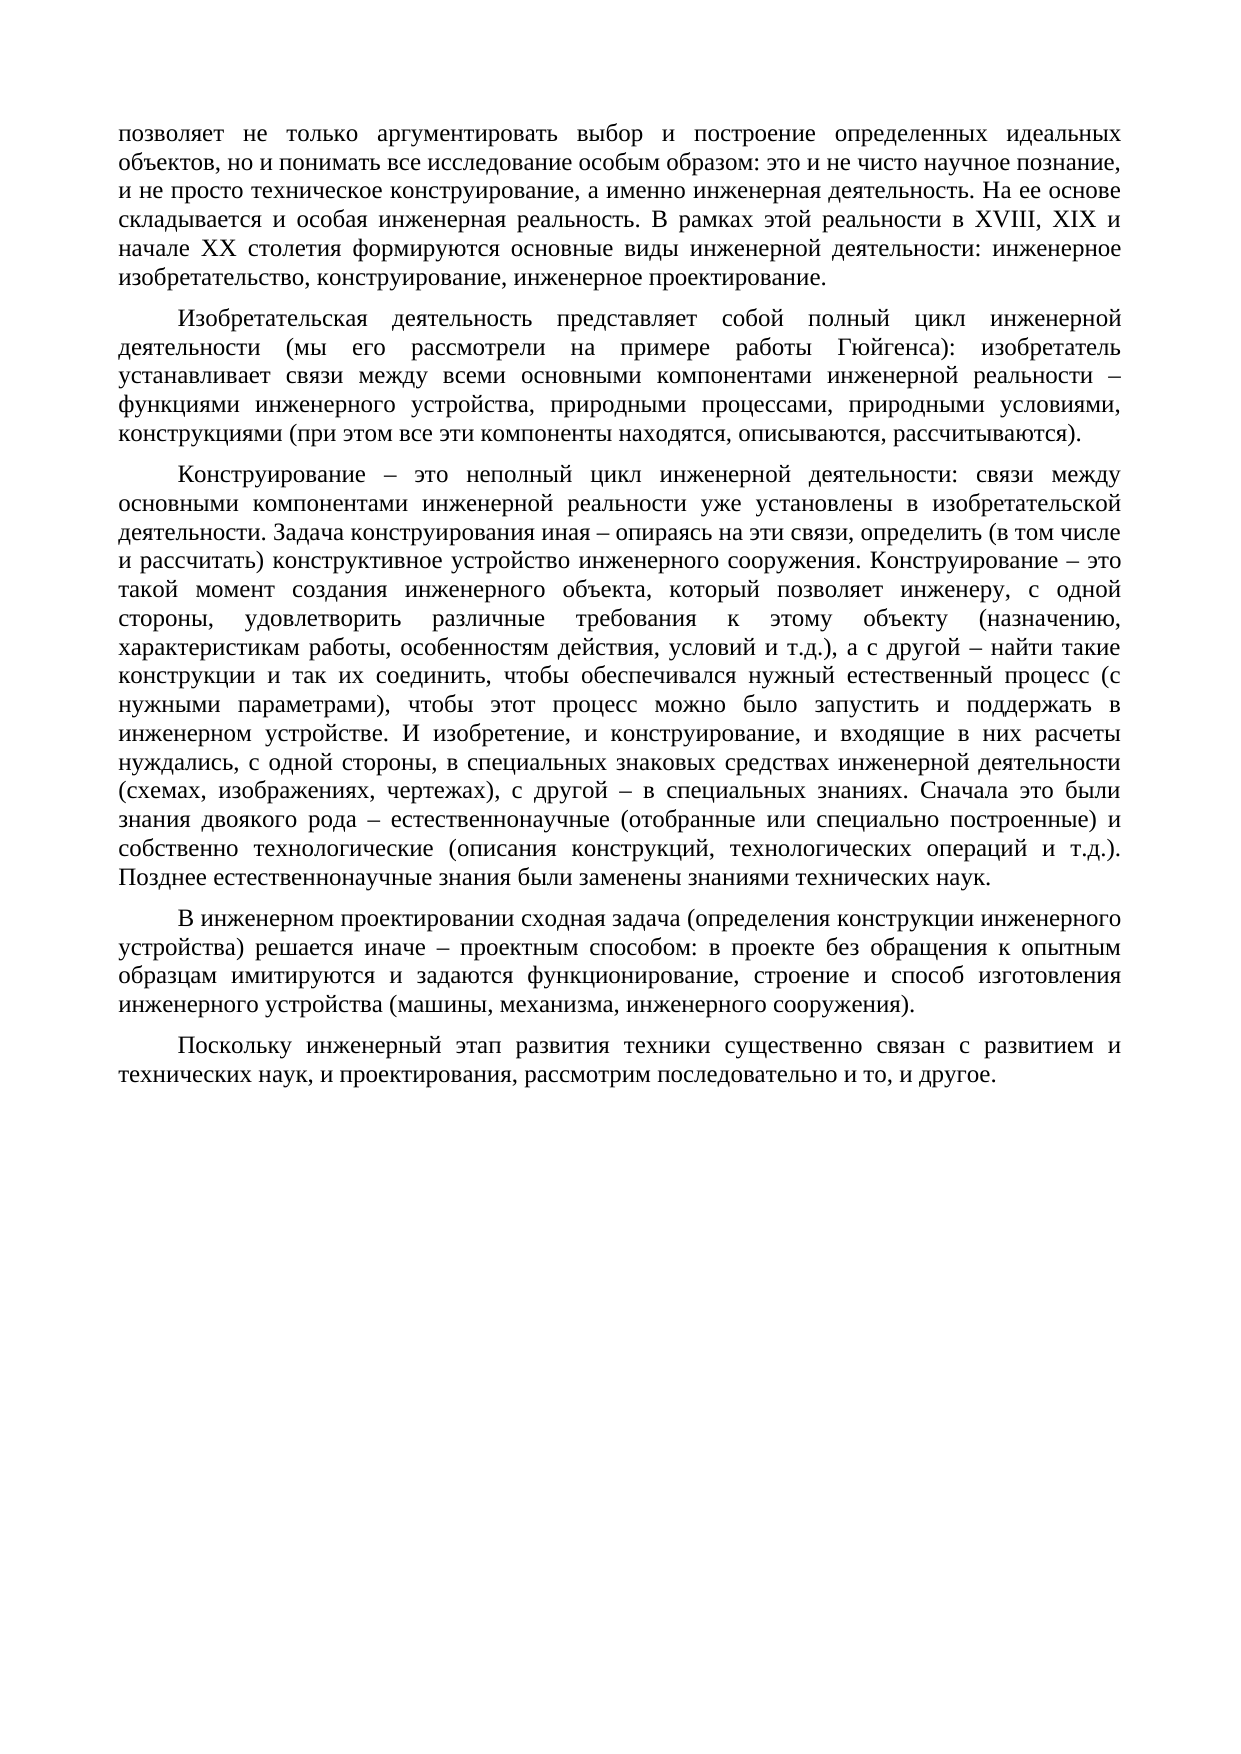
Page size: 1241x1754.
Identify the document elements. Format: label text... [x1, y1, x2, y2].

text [118, 118, 1122, 291]
text Изобретательская деятельность представляет собой полный цикл инженерной деятельности (мы его рассмотрели на примере работы Гюйгенса): изобретатель устанавливает связи между всеми основными компонентами инженерной реальности – функциями инженерного устройства, природными процессами, природными условиями, конструкциями (при этом все эти компоненты находятся, описываются, рассчитываются). [118, 303, 1122, 447]
text Поскольку инженерный этап развития техники существенно связан с развитием и технических наук, и проектирования, рассмотрим последовательно и то, и другое. [118, 1031, 1122, 1088]
text В инженерном проектировании сходная задача (определения конструкции инженерного устройства) решается иначе – проектным способом: в проекте без обращения к опытным образцам имитируются и задаются функционирование, строение и способ изготовления инженерного устройства (машины, механизма, инженерного сооружения). [118, 903, 1122, 1018]
text Конструирование – это неполный цикл инженерной деятельности: связи между основными компонентами инженерной реальности уже установлены в изобретательской деятельности. Задача конструирования иная – опираясь на эти связи, определить (в том числе и рассчитать) конструктивное устройство инженерного сооружения. Конструирование – это такой момент создания инженерного объекта, который позволяет инженеру, с одной стороны, удовлетворить различные требования к этому объекту (назначению, характеристикам работы, особенностям действия, условий и т.д.), а с другой – найти такие конструкции и так их соединить, чтобы обеспечивался нужный естественный процесс (с нужными параметрами), чтобы этот процесс можно было запустить и поддержать в инженерном устройстве. И изобретение, и конструирование, и входящие в них расчеты нуждались, с одной стороны, в специальных знаковых средствах инженерной деятельности (схемах, изображениях, чертежах), с другой – в специальных знаниях. Сначала это были знания двоякого рода – естественнонаучные (отобранные или специально построенные) и собственно технологические (описания конструкций, технологических операций и т.д.). Позднее естественнонаучные знания были заменены знаниями технических наук. [118, 459, 1122, 891]
